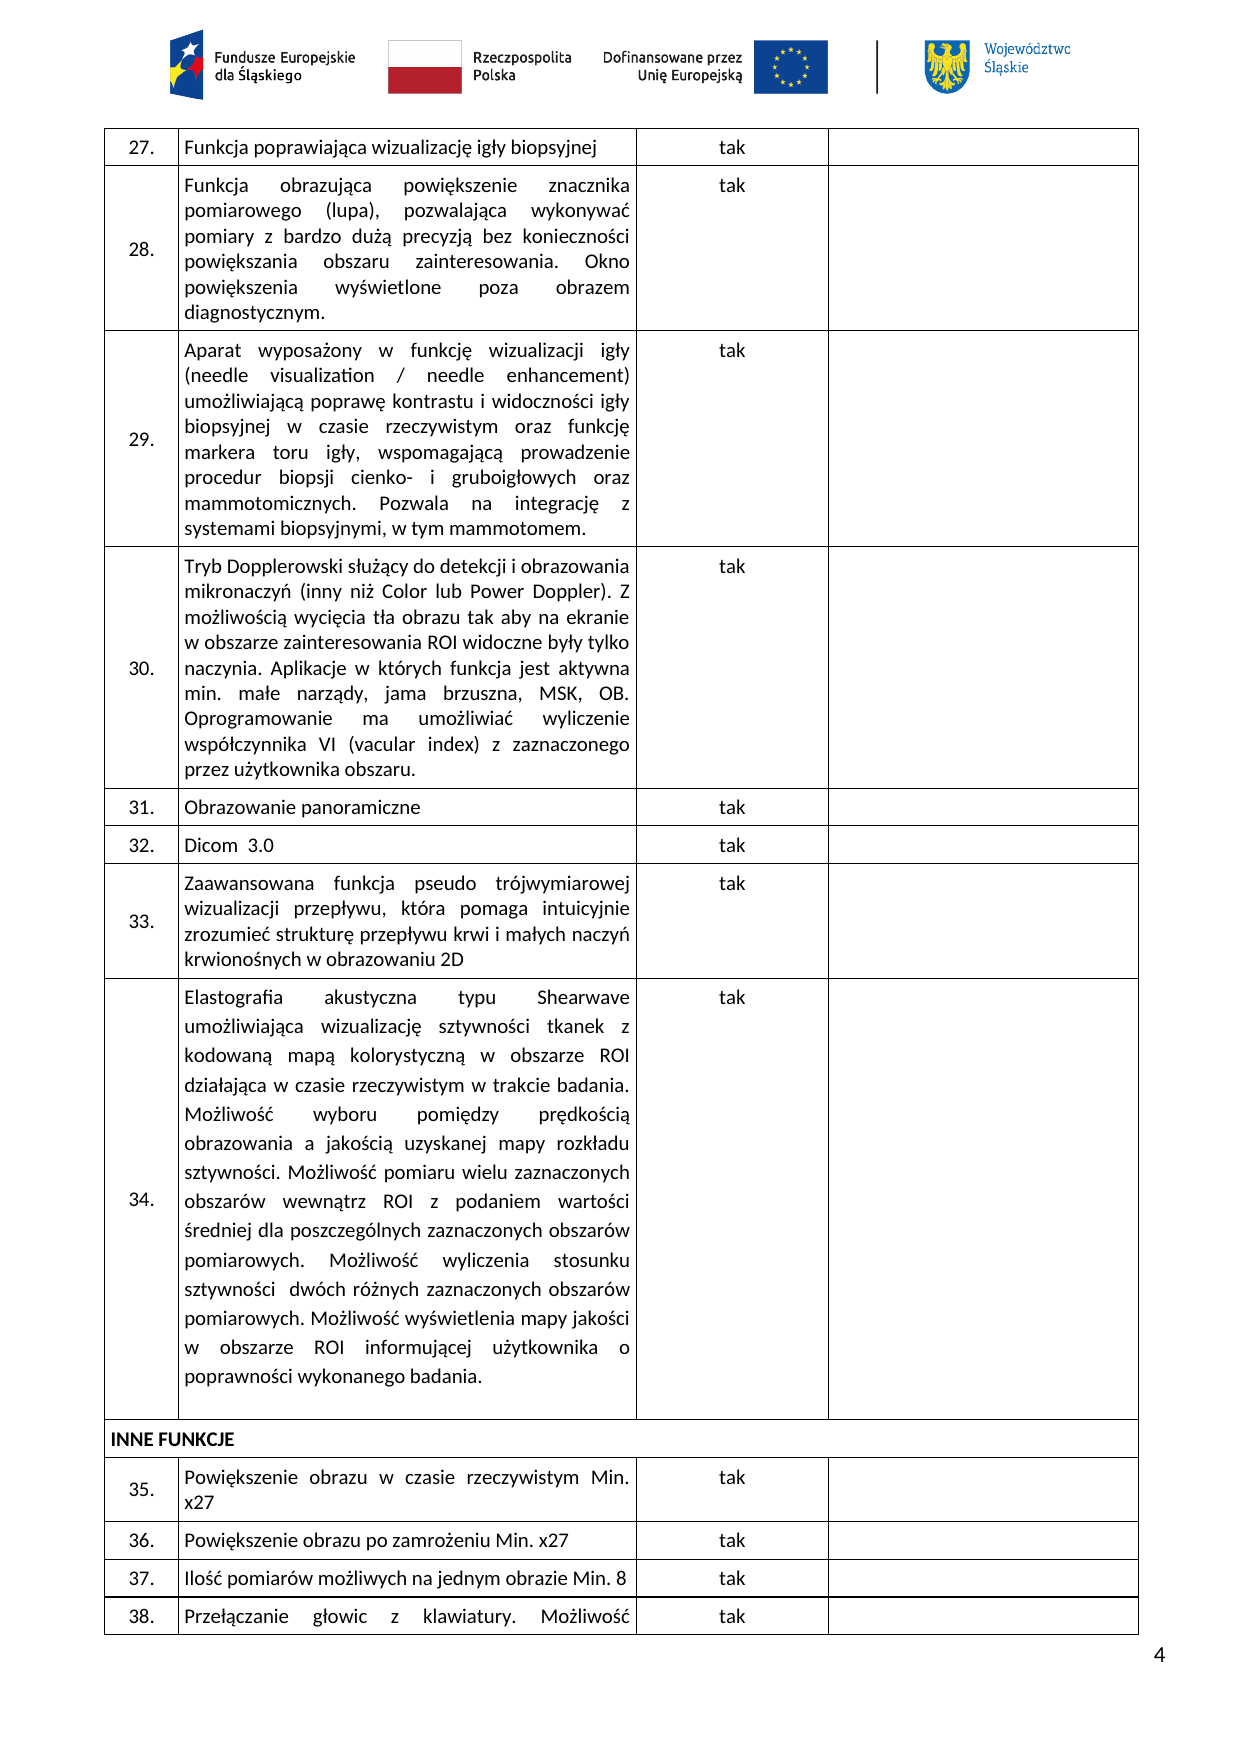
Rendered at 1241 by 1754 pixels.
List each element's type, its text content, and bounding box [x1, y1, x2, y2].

table_cell [105, 1560, 178, 1596]
table_cell [829, 166, 1138, 330]
table_cell INNE FUNKCJE [105, 1420, 1138, 1457]
table_cell [829, 1598, 1138, 1634]
table_cell Elastografia akustyczna typu Shearwave umożliwiająca wizualizację sztywności tkanek z kodowaną mapą kolorystyczną w obszarze ROI działająca w czasie rzeczywistym w trakcie badania. Możliwość wyboru pomiędzy prędkością obrazowania a jakością uzyskanej mapy rozkładu sztywności. Możliwość pomiaru wielu zaznaczonych obszarów wewnątrz ROI z podaniem wartości średniej dla poszczególnych zaznaczonych obszarów pomiarowych. Możliwość wyliczenia stosunku sztywności dwóch różnych zaznaczonych obszarów pomiarowych. Możliwość wyświetlenia mapy jakości w obszarze ROI informującej użytkownika o poprawności wykonanego badania. [179, 979, 636, 1419]
table_cell tak [637, 826, 828, 863]
table_cell Ilość pomiarów możliwych na jednym obrazie Min. 8 [179, 1560, 636, 1596]
table_cell tak [637, 1598, 828, 1634]
table_cell tak [637, 547, 828, 787]
table_cell [829, 1560, 1138, 1596]
picture [170, 29, 1071, 100]
table_cell tak [637, 331, 828, 546]
table_cell tak [637, 864, 828, 977]
table_cell tak [637, 789, 828, 825]
table_cell tak [637, 979, 828, 1419]
table_cell [829, 331, 1138, 546]
table_cell [105, 789, 178, 825]
table_cell [829, 864, 1138, 977]
table_cell Powiększenie obrazu po zamrożeniu Min. x27 [179, 1522, 636, 1558]
table_cell tak [637, 1458, 828, 1521]
table_cell Aparat wyposażony w funkcję wizualizacji igły (needle visualization / needle enhancement) umożliwiającą poprawę kontrastu i widoczności igły biopsyjnej w czasie rzeczywistym oraz funkcję markera toru igły, wspomagającą prowadzenie procedur biopsji cienko- i gruboigłowych oraz mammotomicznych. Pozwala na integrację z systemami biopsyjnymi, w tym mammotomem. [179, 331, 636, 546]
table_cell [105, 166, 178, 330]
table_cell [105, 1522, 178, 1558]
table_cell Tryb Dopplerowski służący do detekcji i obrazowania mikronaczyń (inny niż Color lub Power Doppler). Z możliwością wycięcia tła obrazu tak aby na ekranie w obszarze zainteresowania ROI widoczne były tylko naczynia. Aplikacje w których funkcja jest aktywna min. małe narządy, jama brzuszna, MSK, OB. Oprogramowanie ma umożliwiać wyliczenie współczynnika VI (vacular index) z zaznaczonego przez użytkownika obszaru. [179, 547, 636, 787]
table_cell [829, 979, 1138, 1419]
table_cell [105, 979, 178, 1419]
table_cell [829, 547, 1138, 787]
table_cell [829, 1458, 1138, 1521]
table_cell tak [637, 1522, 828, 1558]
table_cell [105, 826, 178, 863]
table_cell Obrazowanie panoramiczne [179, 789, 636, 825]
table_cell tak [637, 166, 828, 330]
table_cell [105, 1598, 178, 1634]
table_cell [105, 1458, 178, 1521]
table_cell [829, 1522, 1138, 1558]
table_cell [829, 789, 1138, 825]
table_cell tak [637, 129, 828, 165]
table_cell [105, 864, 178, 977]
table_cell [179, 1598, 636, 1634]
table_cell Zaawansowana funkcja pseudo trójwymiarowej wizualizacji przepływu, która pomaga intuicyjnie zrozumieć strukturę przepływu krwi i małych naczyń krwionośnych w obrazowaniu 2D [179, 864, 636, 977]
table_cell tak [637, 1560, 828, 1596]
table_cell [829, 129, 1138, 165]
table_cell Funkcja obrazująca powiększenie znacznika pomiarowego (lupa), pozwalająca wykonywać pomiary z bardzo dużą precyzją bez konieczności powiększania obszaru zainteresowania. Okno powiększenia wyświetlone poza obrazem diagnostycznym. [179, 166, 636, 330]
table_cell [829, 826, 1138, 863]
table_cell Dicom 3.0 [179, 826, 636, 863]
table_cell [105, 331, 178, 546]
table_cell [105, 129, 178, 165]
table_cell Funkcja poprawiająca wizualizację igły biopsyjnej [179, 129, 636, 165]
table_cell Powiększenie obrazu w czasie rzeczywistym Min. x27 [179, 1458, 636, 1521]
table_cell [105, 547, 178, 787]
